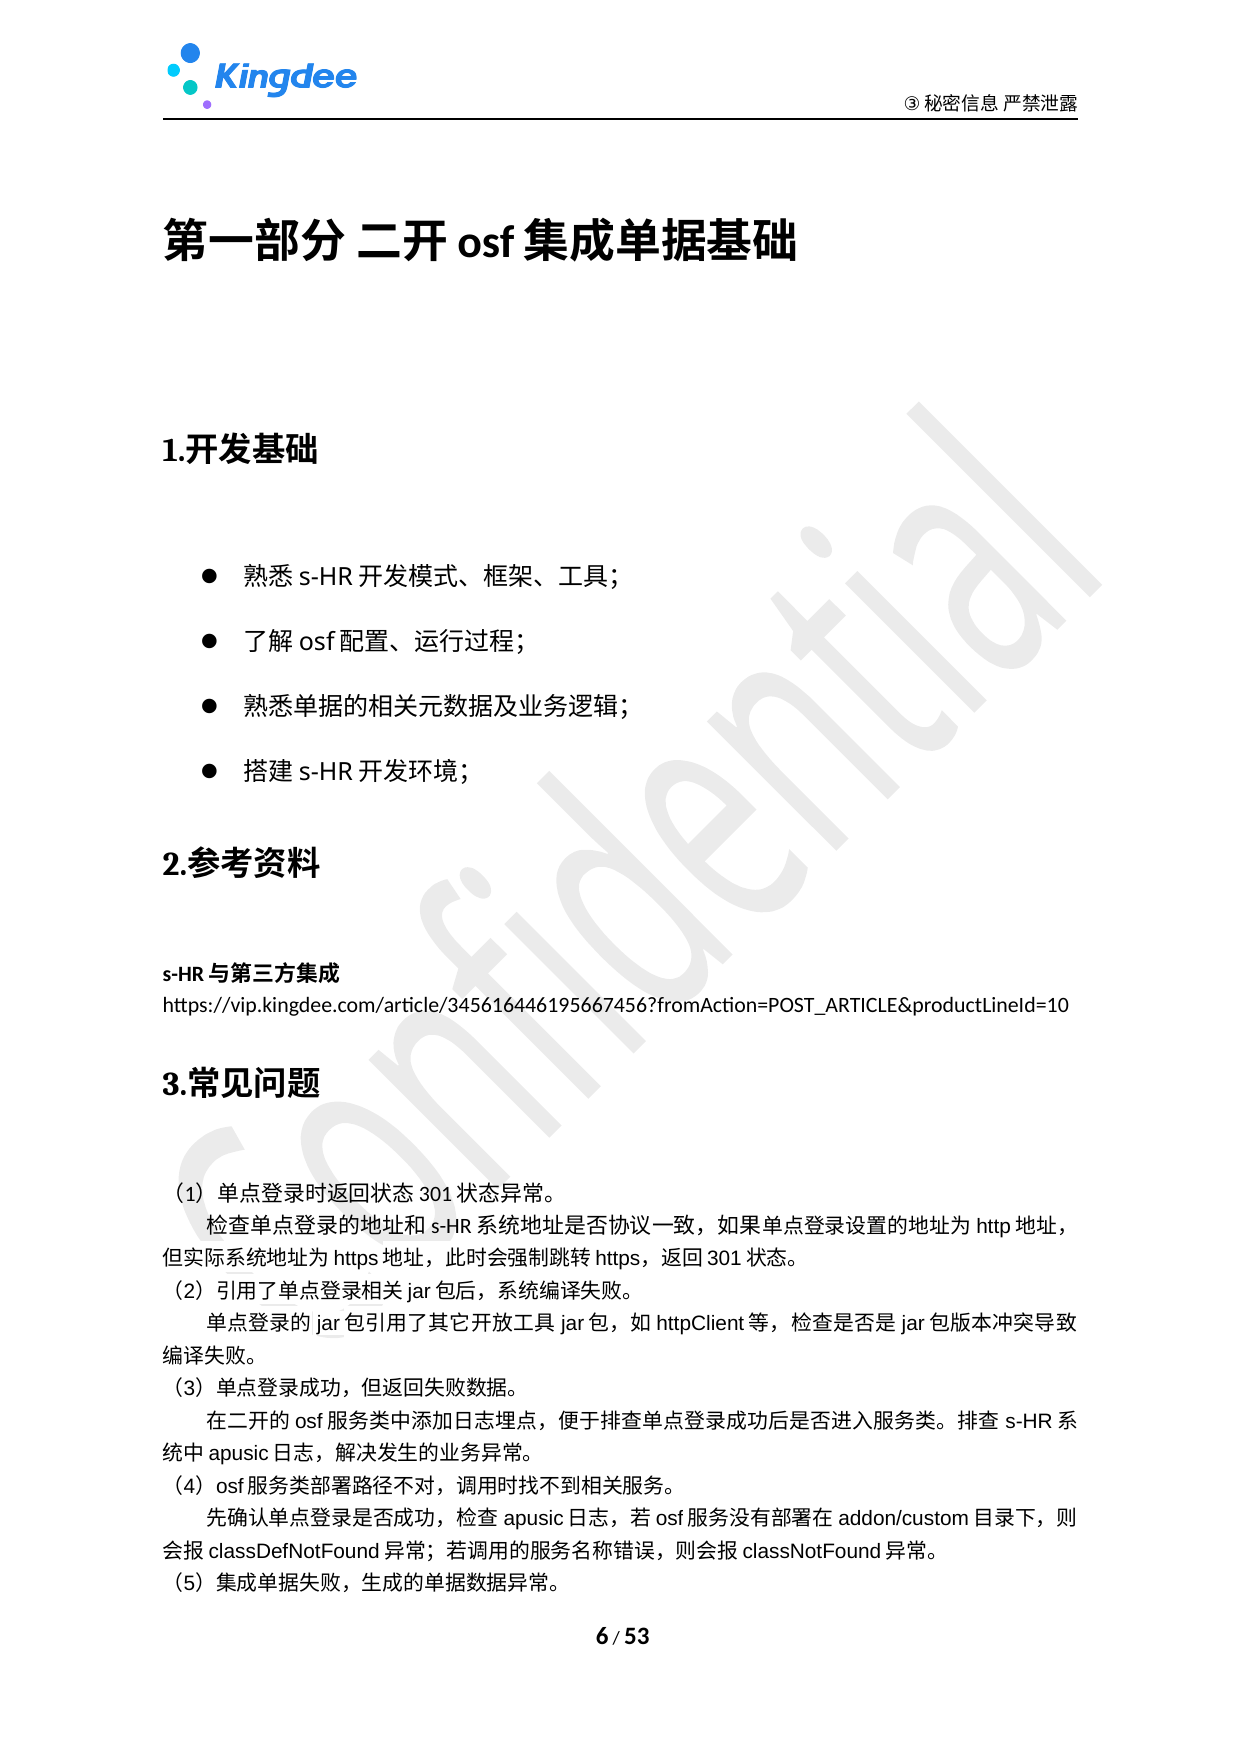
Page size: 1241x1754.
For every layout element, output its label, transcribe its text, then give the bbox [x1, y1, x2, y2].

subtitle 第一部分 二开osf集成单据基础 [162, 189, 1078, 287]
text （4）osf服务类部署路径不对，调用时找不到相关服务。 [162, 1468, 1078, 1500]
text （1）单点登录时返回状态301状态异常。 [162, 1175, 1078, 1208]
text 检查单点登录的地址和s-HR系统地址是否协议一致，如果单点登录设置的地址为http地址，但实际系统地址为https地址，此时会强制跳转https，返回301状态。 [162, 1208, 1078, 1273]
text 单点登录的jar包引用了其它开放工具jar包，如httpClient等，检查是否是jar包版本冲突导致编译失败。 [162, 1305, 1078, 1370]
text https://vip.kingdee.com/article/345616446195667456?fromAction=POST_ARTICLE&productLineId=10 [162, 988, 1078, 1021]
text s-HR与第三方集成 [162, 956, 1078, 988]
subtitle 2.参考资料 [162, 829, 1078, 894]
list 了解osf配置、运行过程； [200, 607, 1078, 672]
text （3）单点登录成功，但返回失败数据。 [162, 1370, 1078, 1403]
subtitle 3.常见问题 [162, 1048, 1078, 1113]
text （2）引用了单点登录相关jar包后，系统编译失败。 [162, 1273, 1078, 1305]
picture [167, 43, 357, 109]
text 在二开的osf服务类中添加日志埋点，便于排查单点登录成功后是否进入服务类。排查s-HR系统中apusic日志，解决发生的业务异常。 [162, 1403, 1078, 1468]
text （5）集成单据失败，生成的单据数据异常。 [162, 1565, 1078, 1598]
subtitle 1.开发基础 [162, 414, 1078, 479]
list 熟悉单据的相关元数据及业务逻辑； [200, 672, 1078, 737]
list 搭建s-HR开发环境； [200, 737, 1078, 802]
list 熟悉s-HR开发模式、框架、工具； [200, 542, 1078, 607]
text 先确认单点登录是否成功，检查apusic日志，若osf服务没有部署在addon/custom目录下，则会报classDefNotFound异常；若调用的服务名称错误，则会报classNotFound异常。 [162, 1500, 1078, 1565]
